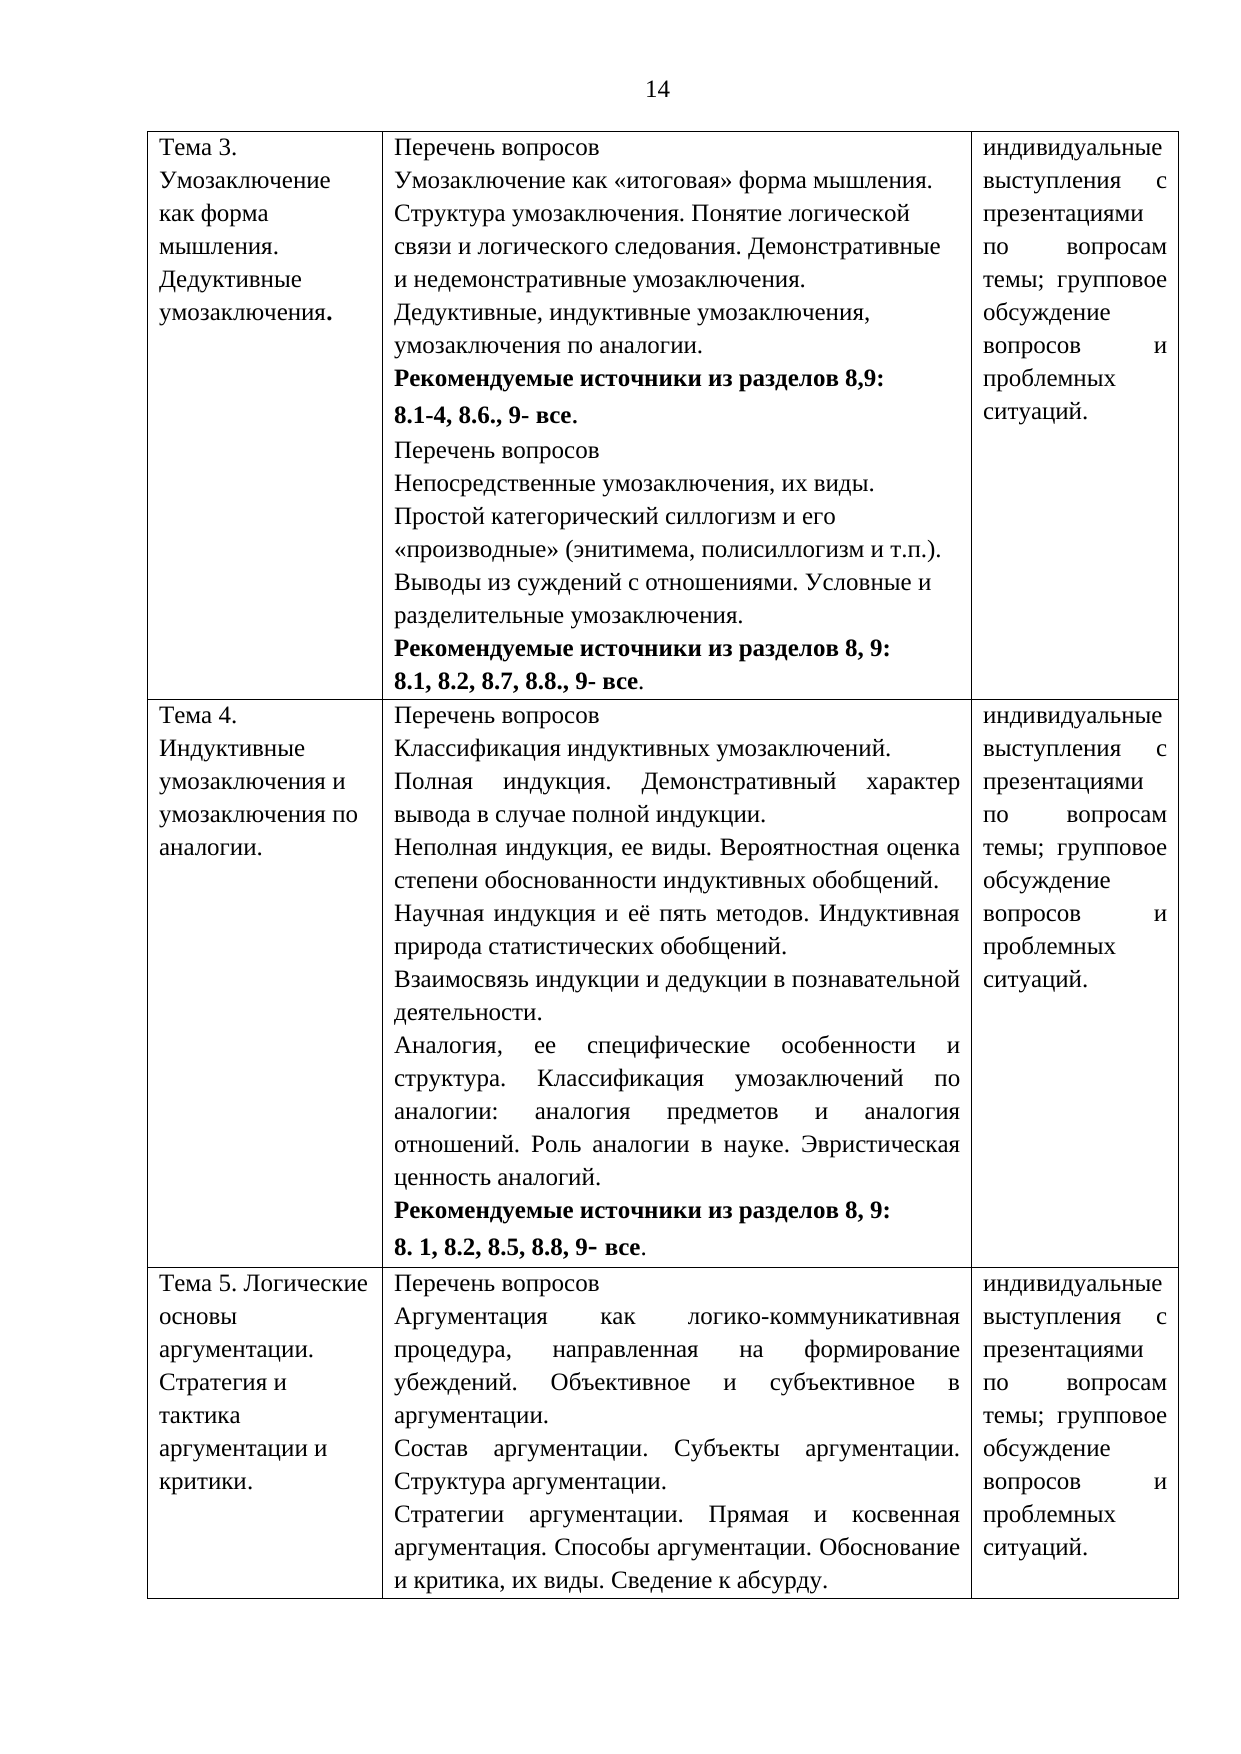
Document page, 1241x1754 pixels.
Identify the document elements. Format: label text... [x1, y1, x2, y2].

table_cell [148, 1268, 382, 1598]
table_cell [972, 1268, 1178, 1598]
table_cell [383, 1268, 971, 1598]
table_cell Перечень вопросов Умозаключение как «итоговая» форма мышления. Структура умозаключения. Понятие логической связи и логического следования. Демонстративные и недемонстративные умозаключения. Дедуктивные, индуктивные умозаключения, умозаключения по аналогии. Рекомендуемые источники из разделов 8,9: 8.1-4, 8.6., 9- все. Перечень вопросов Непосредственные умозаключения, их виды. Простой категорический силлогизм и его «производные» (энитимема, полисиллогизм и т.п.). Выводы из суждений с отношениями. Условные и разделительные умозаключения. Рекомендуемые источники из разделов 8, 9: 8.1, 8.2, 8.7, 8.8., 9- все. [383, 132, 971, 699]
table_cell Перечень вопросов Классификация индуктивных умозаключений. Полная индукция. Демонстративный характер вывода в случае полной индукции. Неполная индукция, ее виды. Вероятностная оценка степени обоснованности индуктивных обобщений. Научная индукция и её пять методов. Индуктивная природа статистических обобщений. Взаимосвязь индукции и дедукции в познавательной деятельности. Аналогия, ее специфические особенности и структура. Классификация умозаключений по аналогии: аналогия предметов и аналогия отношений. Роль аналогии в науке. Эвристическая ценность аналогий. Рекомендуемые источники из разделов 8, 9: 8. 1, 8.2, 8.5, 8.8, 9- все. [383, 700, 971, 1267]
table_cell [972, 132, 1178, 699]
table_cell индивидуальные выступления с презентациями по вопросам темы; групповое обсуждение вопросов и проблемных ситуаций. [972, 700, 1178, 1267]
table_cell Тема 4. Индуктивные умозаключения и умозаключения по аналогии. [148, 700, 382, 1267]
table_cell Тема 3. Умозаключение как форма мышления. Дедуктивные умозаключения. [148, 132, 382, 699]
